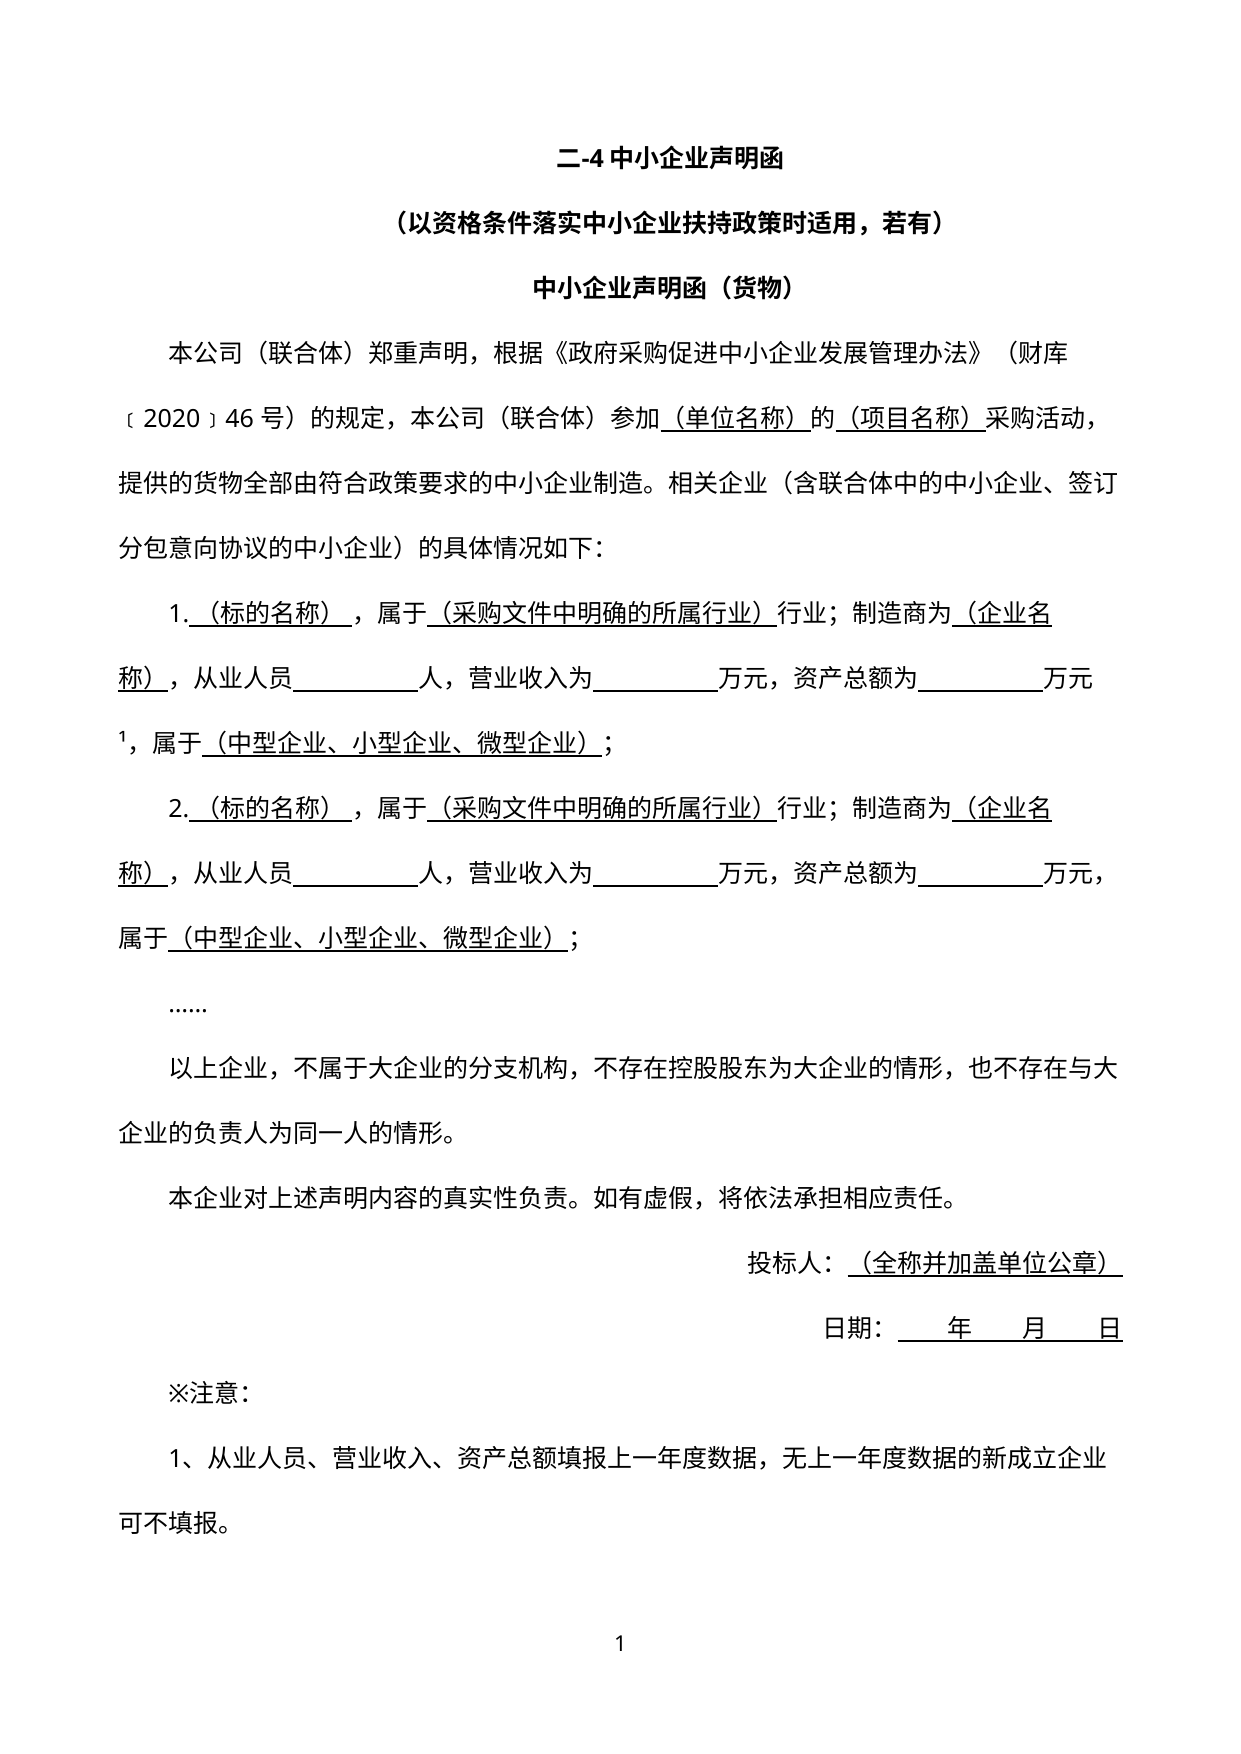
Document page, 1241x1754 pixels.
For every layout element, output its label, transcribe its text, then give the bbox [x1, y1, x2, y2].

text 1. （标的名称） ，属于（采购文件中明确的所属行业）行业；制造商为（企业名称），从业人员 人，营业收入为 万元，资产总额为 万元¹，属于（中型企业、小型企业、微型企业）； [118, 580, 1122, 775]
text 以上企业，不属于大企业的分支机构，不存在控股股东为大企业的情形，也不存在与大企业的负责人为同一人的情形。 [118, 1035, 1122, 1165]
text 本企业对上述声明内容的真实性负责。如有虚假，将依法承担相应责任。 [118, 1165, 1122, 1230]
text 2. （标的名称） ，属于（采购文件中明确的所属行业）行业；制造商为（企业名称），从业人员 人，营业收入为 万元，资产总额为 万元，属于（中型企业、小型企业、微型企业）； [118, 775, 1122, 970]
text …… [118, 970, 1122, 1035]
text 投标人：（全称并加盖单位公章） [118, 1230, 1122, 1295]
text 二-4中小企业声明函 [118, 125, 1122, 190]
text （以资格条件落实中小企业扶持政策时适用，若有） [118, 190, 1122, 255]
text 1、从业人员、营业收入、资产总额填报上一年度数据，无上一年度数据的新成立企业可不填报。 [118, 1425, 1122, 1555]
text 日期： 年 月 日 [118, 1295, 1122, 1360]
text ※注意： [118, 1360, 1122, 1425]
text 中小企业声明函（货物） [118, 255, 1122, 320]
text 本公司（联合体）郑重声明，根据《政府采购促进中小企业发展管理办法》（财库﹝2020﹞46 号）的规定，本公司（联合体）参加（单位名称）的（项目名称）采购活动，提供的货物全部由符合政策要求的中小企业制造。相关企业（含联合体中的中小企业、签订分包意向协议的中小企业）的具体情况如下： [118, 320, 1122, 580]
